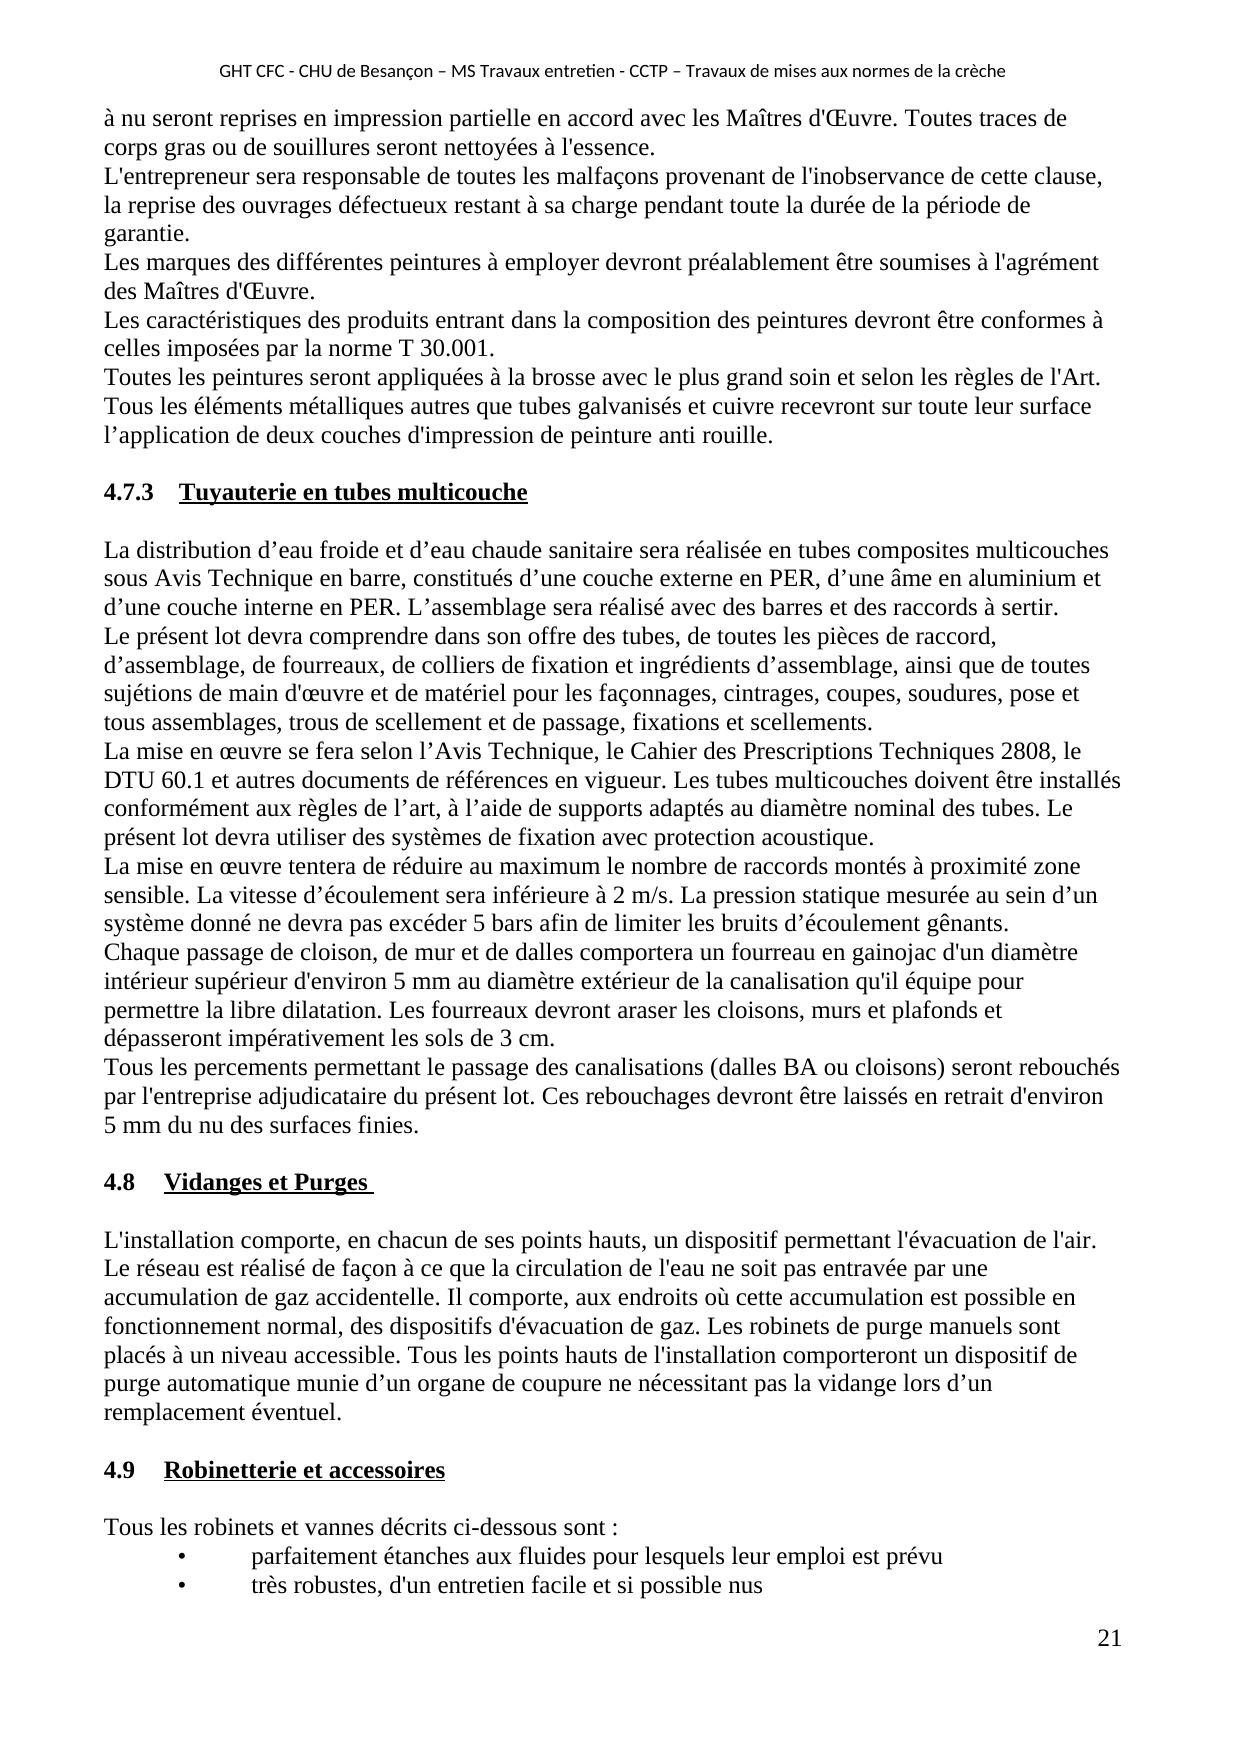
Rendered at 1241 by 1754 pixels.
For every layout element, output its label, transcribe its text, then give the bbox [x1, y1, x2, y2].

text L'installation comporte, en chacun de ses points hauts, un dispositif permettant l'évacuation de l'air. Le réseau est réalisé de façon à ce que la circulation de l'eau ne soit pas entravée par une accumulation de gaz accidentelle. Il comporte, aux endroits où cette accumulation est possible en fonctionnement normal, des dispositifs d'évacuation de gaz. Les robinets de purge manuels sont placés à un niveau accessible. Tous les points hauts de l'installation comporteront un dispositif de purge automatique munie d’un organe de coupure ne nécessitant pas la vidange lors d’un remplacement éventuel. [103, 1225, 1122, 1426]
subtitle Tuyauterie en tubes multicouche [103, 477, 1122, 506]
text Le présent lot devra comprendre dans son offre des tubes, de toutes les pièces de raccord, d’assemblage, de fourreaux, de colliers de fixation et ingrédients d’assemblage, ainsi que de toutes sujétions de main d'œuvre et de matériel pour les façonnages, cintrages, coupes, soudures, pose et tous assemblages, trous de scellement et de passage, fixations et scellements. [103, 621, 1122, 736]
text • très robustes, d'un entretien facile et si possible nus [103, 1570, 1122, 1598]
text L'entrepreneur sera responsable de toutes les malfaçons provenant de l'inobservance de cette clause, la reprise des ouvrages défectueux restant à sa charge pendant toute la durée de la période de garantie. [103, 161, 1122, 247]
subtitle Vidanges et Purges [103, 1167, 1122, 1196]
text Toutes les peintures seront appliquées à la brosse avec le plus grand soin et selon les règles de l'Art. Tous les éléments métalliques autres que tubes galvanisés et cuivre recevront sur toute leur surface l’application de deux couches d'impression de peinture anti rouille. [103, 362, 1122, 448]
text La mise en œuvre se fera selon l’Avis Technique, le Cahier des Prescriptions Techniques 2808, le DTU 60.1 et autres documents de références en vigueur. Les tubes multicouches doivent être installés conformément aux règles de l’art, à l’aide de supports adaptés au diamètre nominal des tubes. Le présent lot devra utiliser des systèmes de fixation avec protection acoustique. [103, 736, 1122, 851]
text Les marques des différentes peintures à employer devront préalablement être soumises à l'agrément des Maîtres d'Œuvre. [103, 247, 1122, 305]
text • parfaitement étanches aux fluides pour lesquels leur emploi est prévu [103, 1541, 1122, 1570]
text Tous les percements permettant le passage des canalisations (dalles BA ou cloisons) seront rebouchés par l'entreprise adjudicataire du présent lot. Ces rebouchages devront être laissés en retrait d'environ 5 mm du nu des surfaces finies. [103, 1052, 1122, 1138]
text Tous les robinets et vannes décrits ci-dessous sont : [103, 1512, 1122, 1541]
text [103, 103, 1122, 161]
text Les caractéristiques des produits entrant dans la composition des peintures devront être conformes à celles imposées par la norme T 30.001. [103, 305, 1122, 362]
text Chaque passage de cloison, de mur et de dalles comportera un fourreau en gainojac d'un diamètre intérieur supérieur d'environ 5 mm au diamètre extérieur de la canalisation qu'il équipe pour permettre la libre dilatation. Les fourreaux devront araser les cloisons, murs et plafonds et dépasseront impérativement les sols de 3 cm. [103, 937, 1122, 1052]
text La mise en œuvre tentera de réduire au maximum le nombre de raccords montés à proximité zone sensible. La vitesse d’écoulement sera inférieure à 2 m/s. La pression statique mesurée au sein d’un système donné ne devra pas excéder 5 bars afin de limiter les bruits d’écoulement gênants. [103, 851, 1122, 937]
text La distribution d’eau froide et d’eau chaude sanitaire sera réalisée en tubes composites multicouches sous Avis Technique en barre, constitués d’une couche externe en PER, d’une âme en aluminium et d’une couche interne en PER. L’assemblage sera réalisé avec des barres et des raccords à sertir. [103, 535, 1122, 621]
subtitle Robinetterie et accessoires [103, 1455, 1122, 1483]
